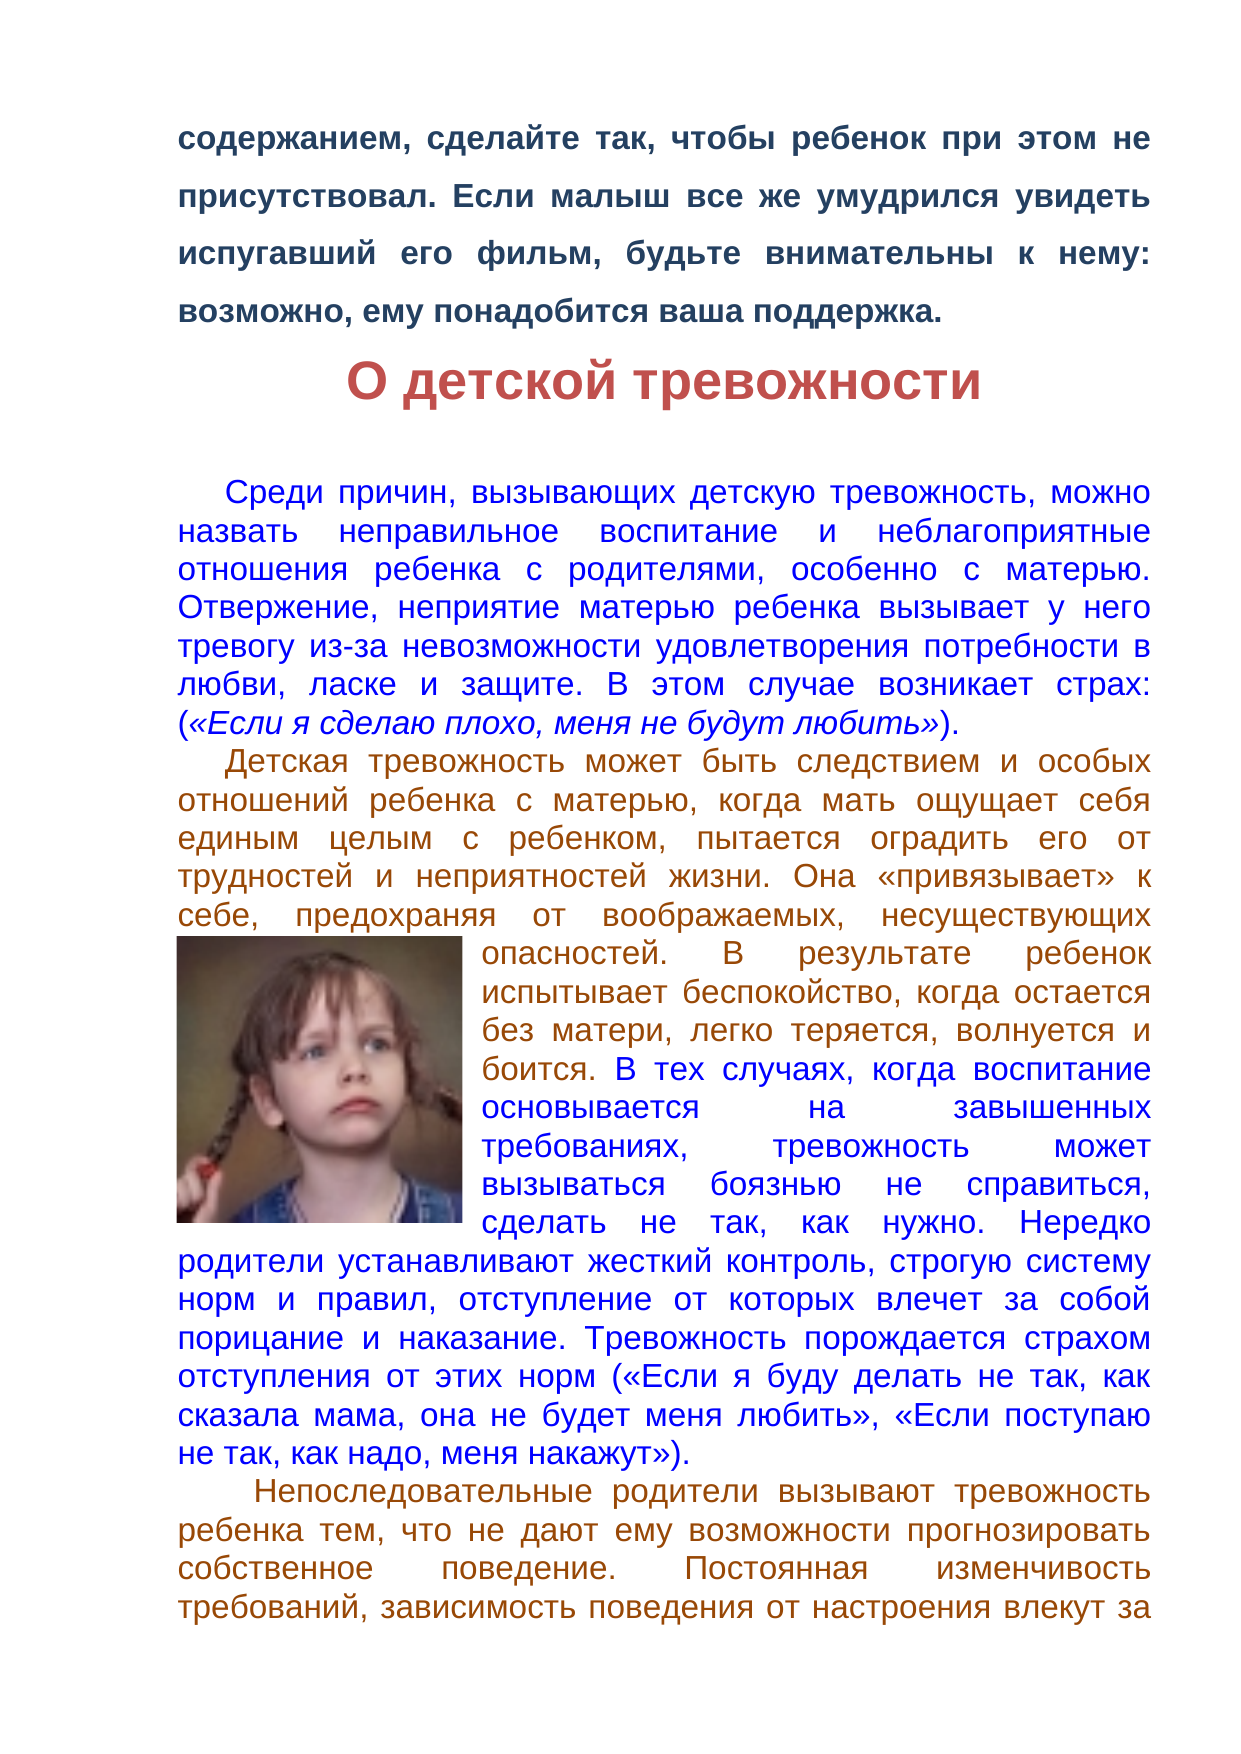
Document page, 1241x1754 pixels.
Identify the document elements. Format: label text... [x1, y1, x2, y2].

text Среди причин, вызывающих детскую тревожность, можно назвать неправильное воспитание и неблагоприятные отношения ребенка с родителями, особенно с матерью. Отвержение, неприятие матерью ребенка вызывает у него тревогу из-за невозможности удовлетворения потребности в любви, ласке и защите. В этом случае возникает страх: («Если я сделаю плохо, меня не будут любить»). [177, 472, 1152, 741]
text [177, 1472, 1152, 1625]
text О детской тревожности [177, 348, 1152, 411]
picture [176, 936, 463, 1223]
text Детская тревожность может быть следствием и особых отношений ребенка с матерью, когда мать ощущает себя единым целым с ребенком, пытается оградить его от трудностей и неприятностей жизни. Она «привязывает» к себе, предохраняя от воображаемых, несуществующих опасностей. В результате ребенок испытывает беспокойство, когда остается без матери, легко теряется, волнуется и боится. В тех случаях, когда воспитание основывается на завышенных требованиях, тревожность может вызываться боязнью не справиться, сделать не так, как нужно. Нередко родители устанавливают жесткий контроль, строгую систему норм и правил, отступление от которых влечет за собой порицание и наказание. Тревожность порождается страхом отступления от этих норм («Если я буду делать не так, как сказала мама, она не будет меня любить», «Если поступаю не так, как надо, меня накажут»). [177, 741, 1152, 1472]
